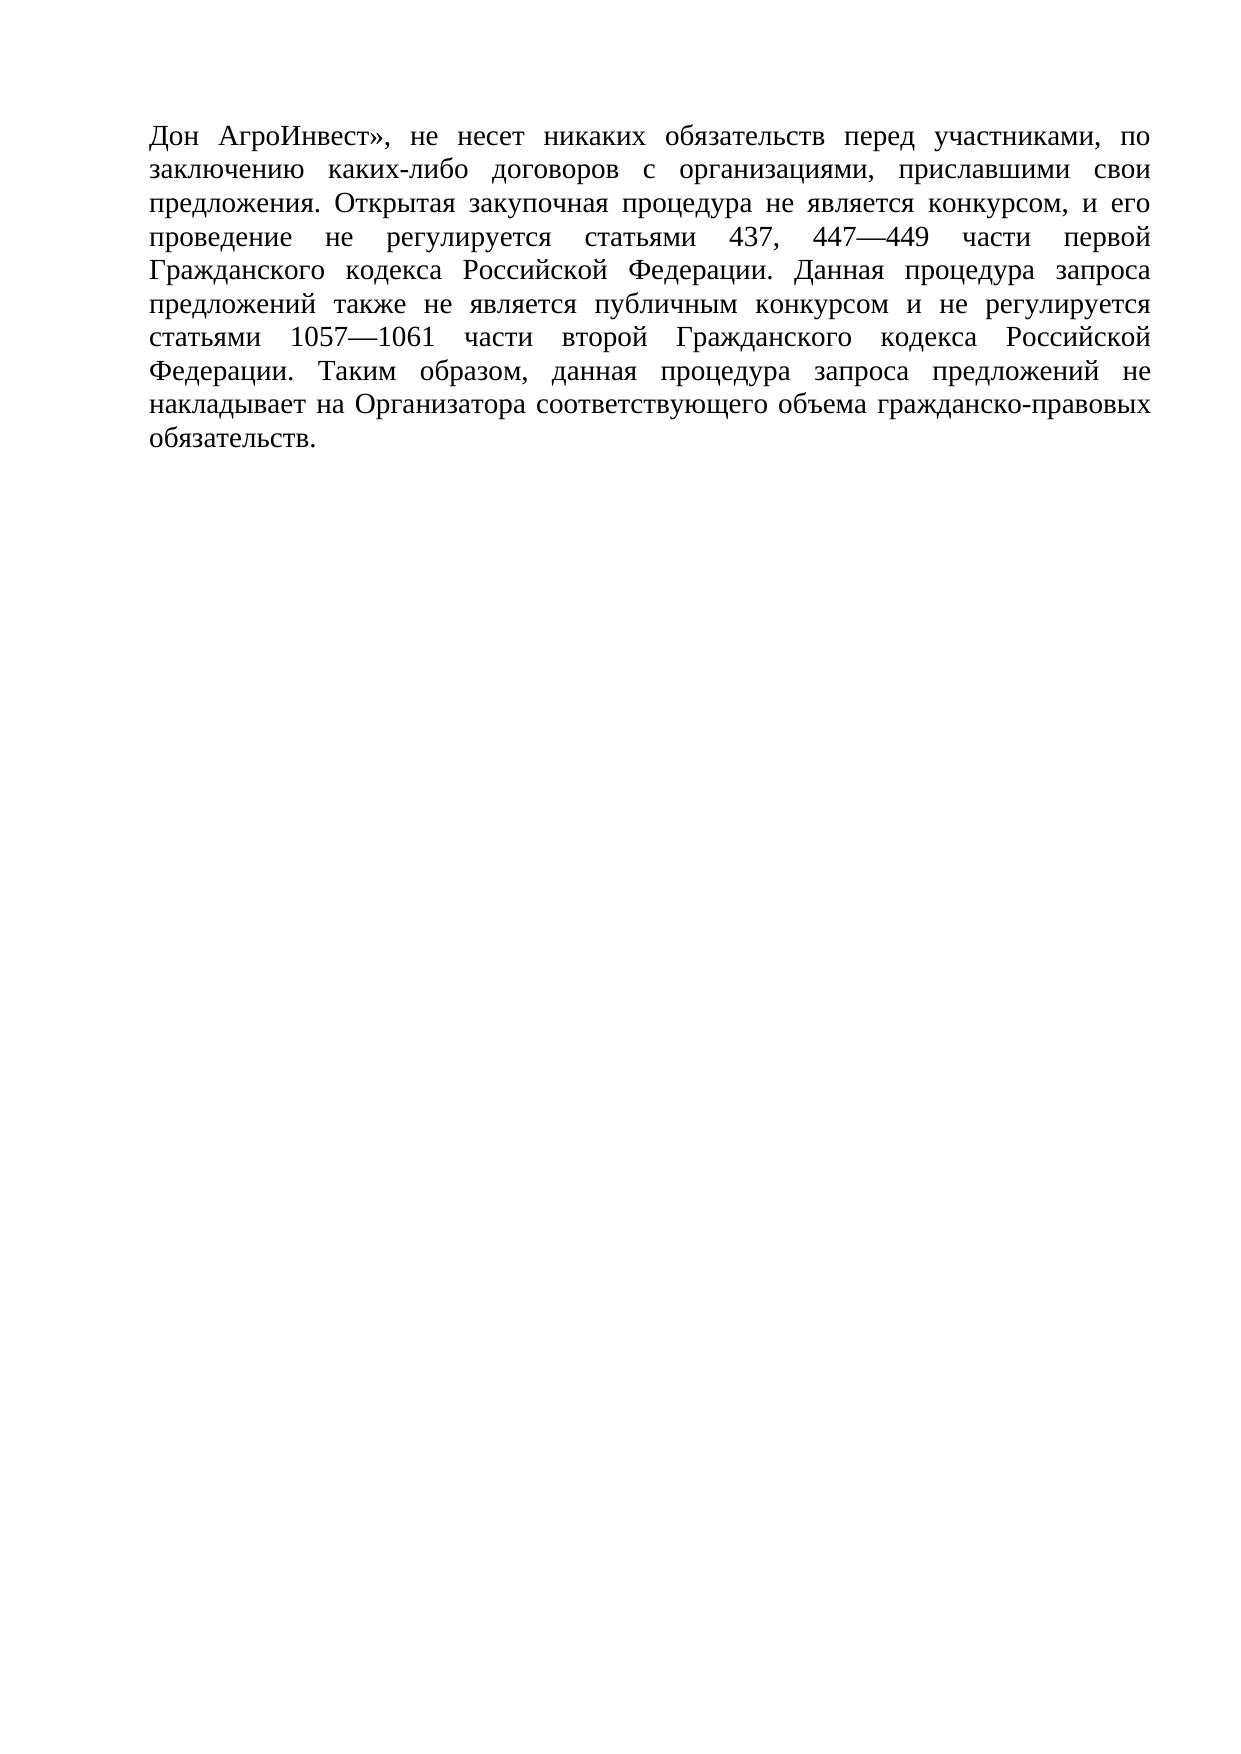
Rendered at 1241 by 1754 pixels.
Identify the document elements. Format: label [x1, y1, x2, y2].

list [111, 118, 1152, 453]
